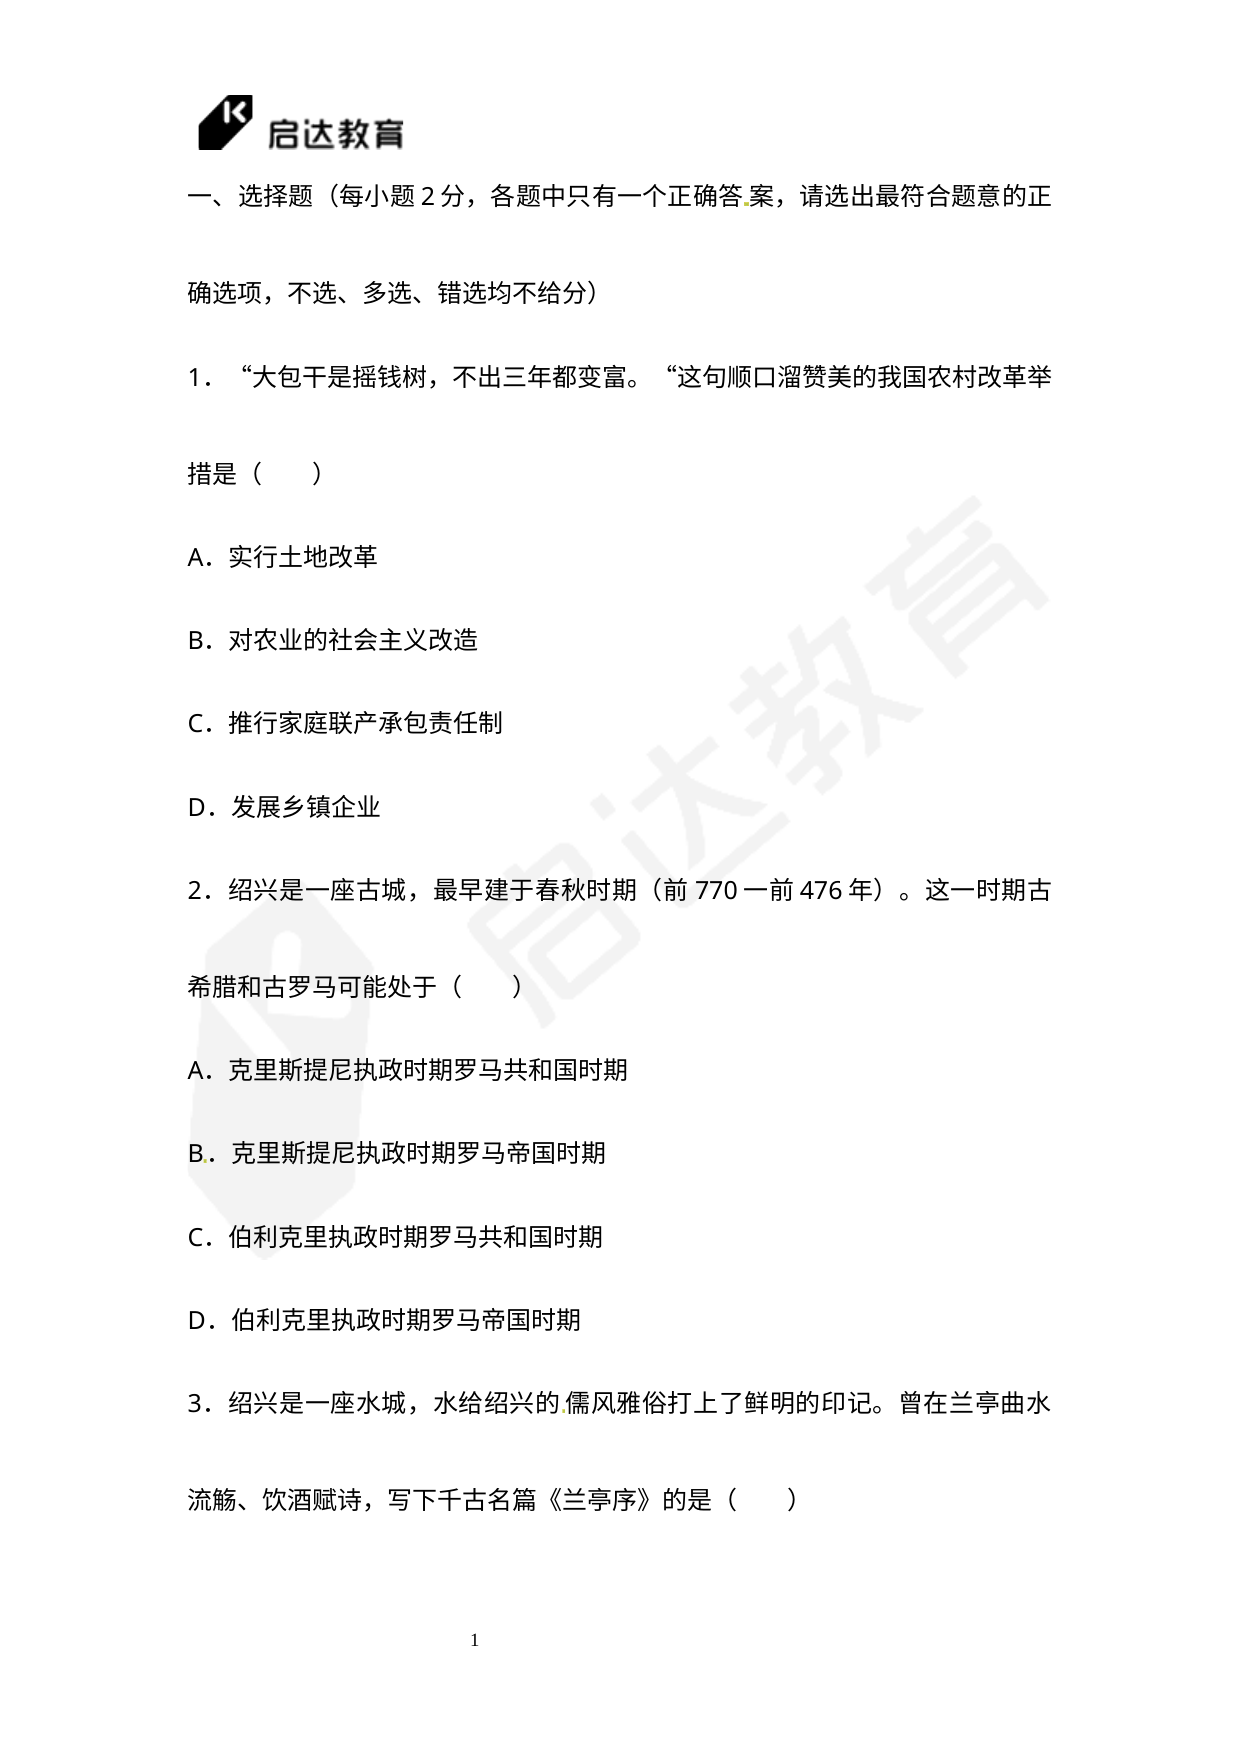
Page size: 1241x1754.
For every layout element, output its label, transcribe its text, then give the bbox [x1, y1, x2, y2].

text 2．绍兴是一座古城，最早建于春秋时期（前770一前476年）。这一时期古希腊和古罗马可能处于（ ） [187, 856, 1053, 1018]
text A．实行土地改革 [187, 523, 1053, 588]
picture [198, 95, 404, 150]
text A．克里斯提尼执政时期罗马共和国时期 [187, 1036, 1053, 1101]
text B．克里斯提尼执政时期罗马帝国时期 [187, 1119, 1053, 1184]
text D．伯利克里执政时期罗马帝国时期 [187, 1286, 1053, 1351]
text 一、选择题（每小题2分，各题中只有一个正确答案，请选出最符合题意的正确选项，不选、多选、错选均不给分） [187, 162, 1053, 324]
text 1．“大包干是摇钱树，不出三年都变富。“这句顺口溜赞美的我国农村改革举措是（ ） [187, 343, 1053, 505]
text C．推行家庭联产承包责任制 [187, 689, 1053, 754]
text D．发展乡镇企业 [187, 773, 1053, 838]
text 3．绍兴是一座水城，水给绍兴的儒风雅俗打上了鲜明的印记。曾在兰亭曲水流觞、饮酒赋诗，写下千古名篇《兰亭序》的是（ ） [187, 1369, 1053, 1531]
text C．伯利克里执政时期罗马共和国时期 [187, 1203, 1053, 1268]
text B．对农业的社会主义改造 [187, 606, 1053, 671]
